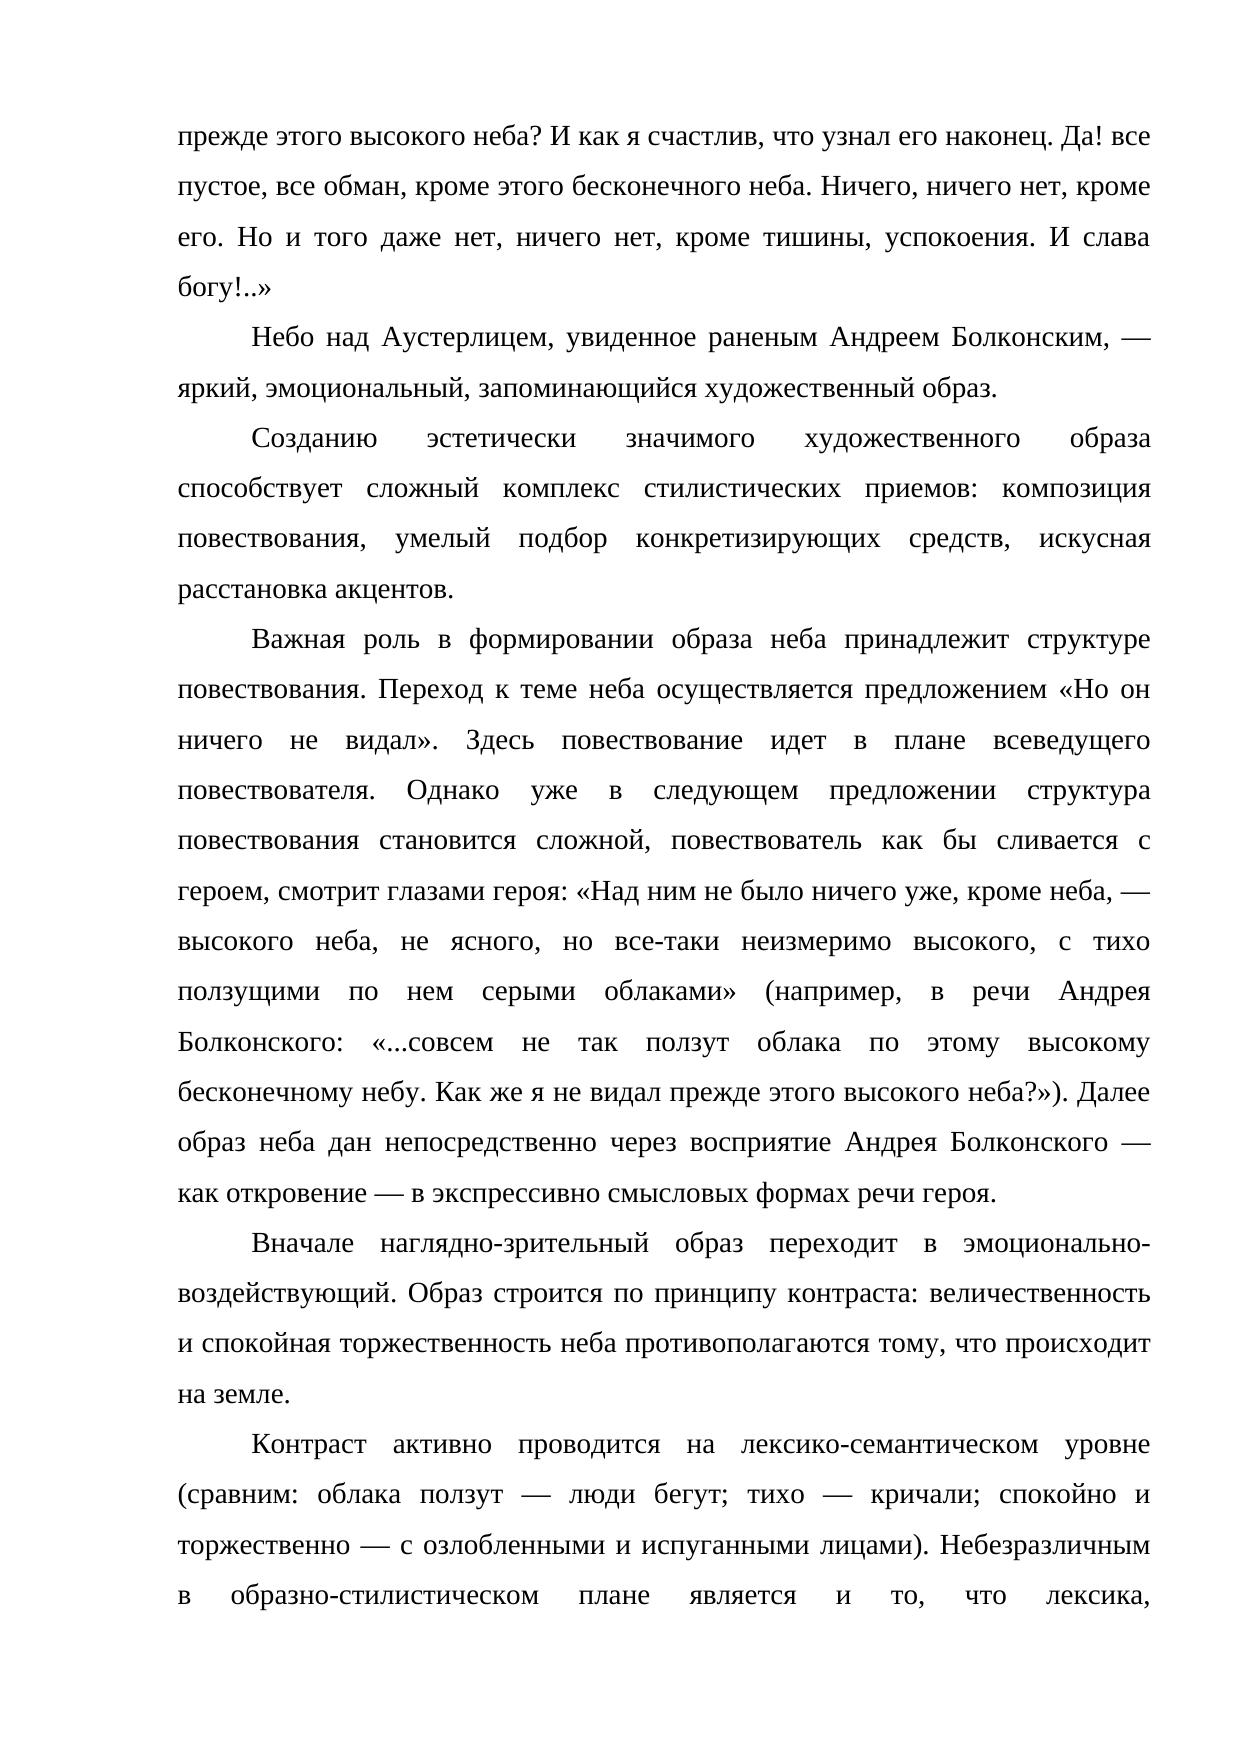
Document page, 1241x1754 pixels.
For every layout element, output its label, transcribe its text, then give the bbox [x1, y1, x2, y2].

text Важная роль в формировании образа неба принадлежит структуре повествования. Переход к теме неба осуществляется предложением «Но он ничего не видал». Здесь повествование идет в плане всеведущего повествователя. Однако уже в следующем предложении структура повествования становится сложной, повествователь как бы сливается с героем, смотрит глазами героя: «Над ним не было ничего уже, кроме неба, — высокого неба, не ясного, но все-таки неизмеримо высокого, с тихо ползущими по нем серыми облаками» (например, в речи Андрея Болконского: «...совсем не так ползут облака по этому высокому бесконечному небу. Как же я не видал прежде этого высокого неба?»). Далее образ неба дан непосредственно через восприятие Андрея Болконского — как откровение — в экспрессивно смысловых формах речи героя. [177, 621, 1152, 1208]
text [177, 118, 1152, 303]
text Созданию эстетически значимого художественного образа способствует сложный комплекс стилистических приемов: композиция повествования, умелый подбор конкретизирующих средств, искусная расстановка акцентов. [177, 420, 1152, 604]
text Небо над Аустерлицем, увиденное раненым Андреем Болконским, — яркий, эмоциональный, запоминающийся художественный образ. [177, 319, 1152, 403]
text Вначале наглядно-зрительный образ переходит в эмоционально-воздействующий. Образ строится по принципу контраста: величественность и спокойная торжественность неба противополагаются тому, что происходит на земле. [177, 1225, 1152, 1409]
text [177, 1426, 1152, 1611]
